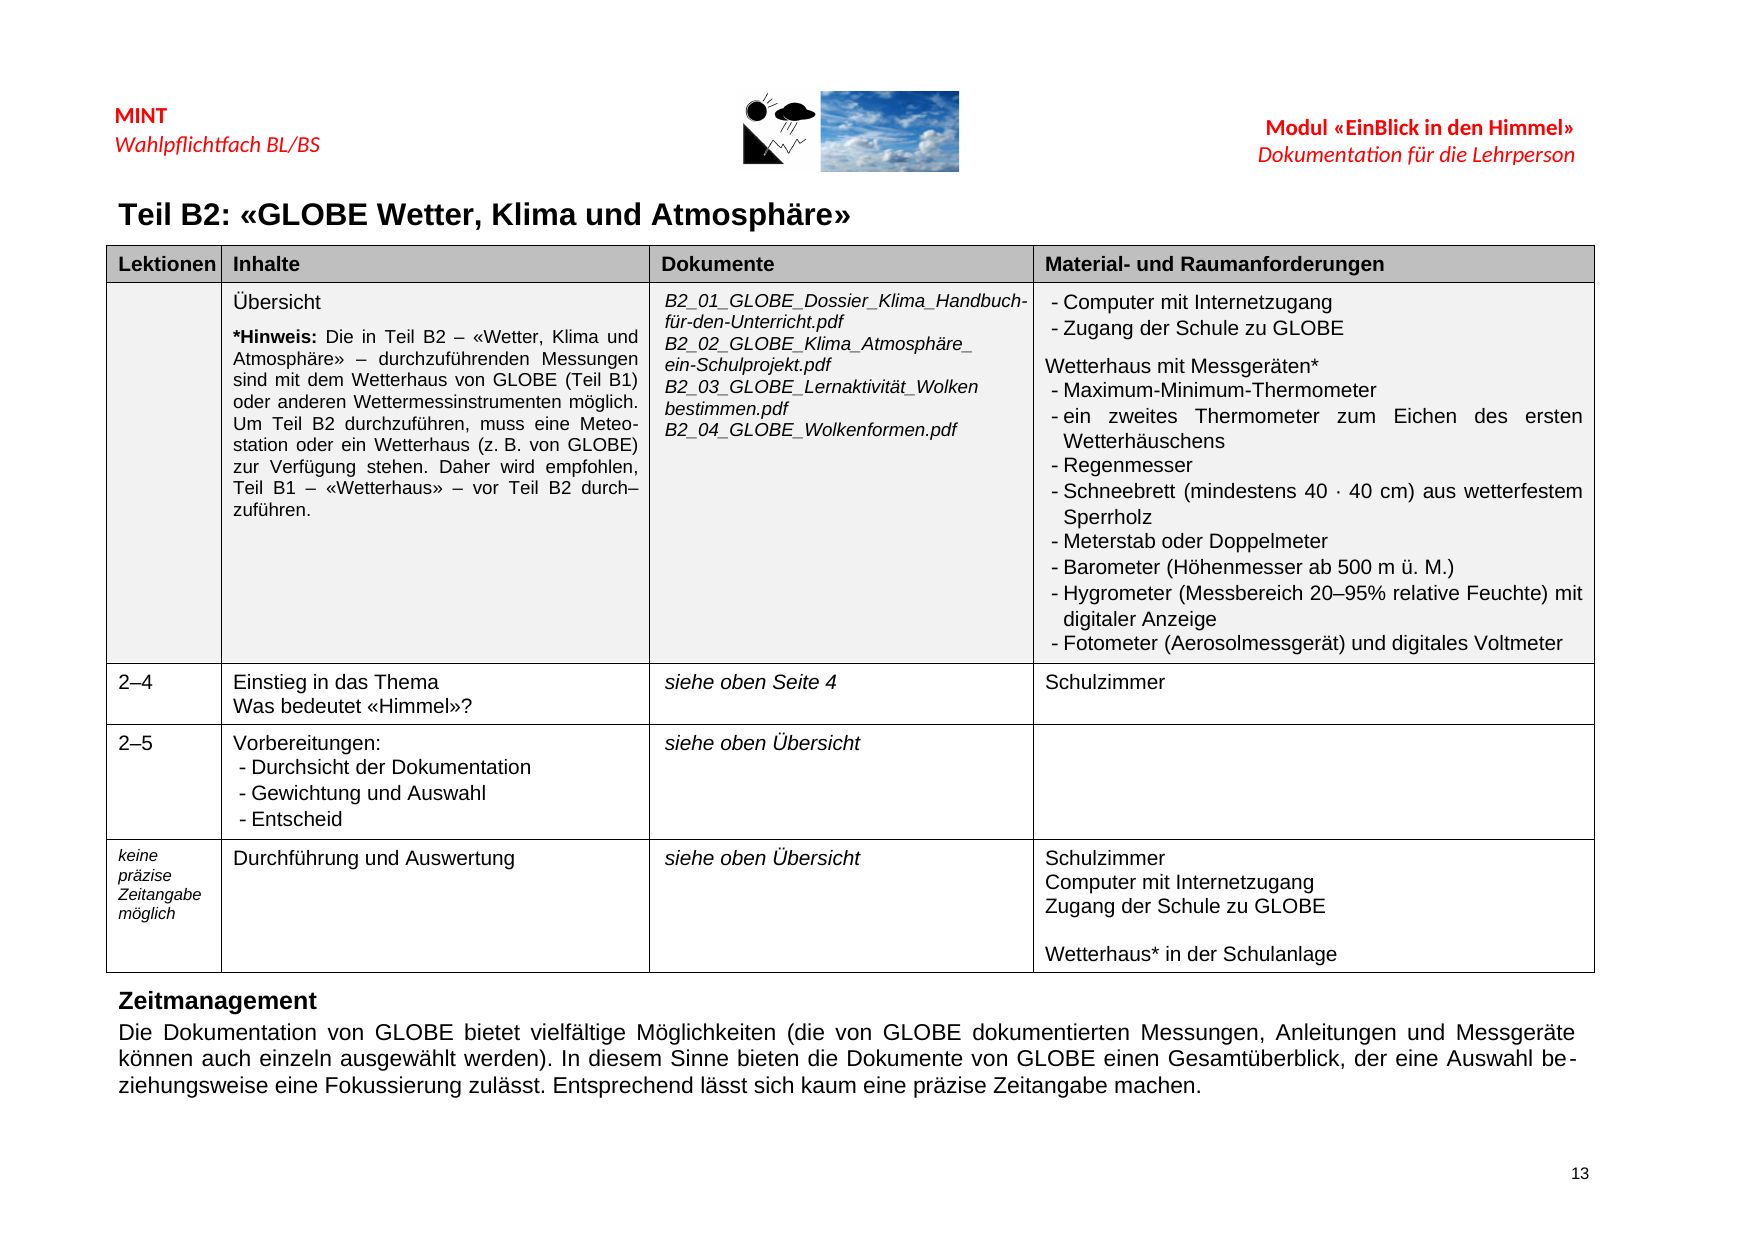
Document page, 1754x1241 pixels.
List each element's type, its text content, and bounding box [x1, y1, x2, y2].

table_cell [107, 283, 221, 662]
table_cell [1034, 725, 1594, 839]
picture [735, 88, 960, 172]
table_cell siehe oben Übersicht [650, 725, 1033, 839]
table_cell B2_01_GLOBE_Dossier_Klima_Handbuch-für-den-Unterricht.pdf B2_02_GLOBE_Klima_Atmosphäre_ ein-Schulprojekt.pdf B2_03_GLOBE_Lernaktivität_Wolken bestimmen.pdf B2_04_GLOBE_Wolkenformen.pdf [650, 283, 1033, 662]
text Die Dokumentation von GLOBE bietet vielfältige Möglichkeiten (die von GLOBE dokumentierten Messungen, Anleitungen und Messgeräte können auch einzeln ausgewählt werden). In diesem Sinne bieten die Dokumente von GLOBE einen Gesamtüberblick, der eine Auswahl beziehungsweise eine Fokussierung zulässt. Entsprechend lässt sich kaum eine präzise Zeitangabe machen. [118, 1019, 1577, 1098]
table_cell keine präzise Zeitangabe möglich [107, 840, 221, 972]
table_cell 2–5 [107, 725, 221, 839]
table_cell 2–4 [107, 664, 221, 724]
table_cell siehe oben Übersicht [650, 840, 1033, 972]
table_header Dokumente [650, 246, 1033, 282]
table_cell Schulzimmer [1034, 664, 1594, 724]
table_cell Einstieg in das Thema Was bedeutet «Himmel»? [222, 664, 649, 724]
table_header Material- und Raumanforderungen [1034, 246, 1594, 282]
table_cell Schulzimmer Computer mit Internetzugang Zugang der Schule zu GLOBE Wetterhaus* in der Schulanlage [1034, 840, 1594, 972]
text Teil B2: «GLOBE Wetter, Klima und Atmosphäre» [118, 196, 1665, 232]
table_header Lektionen [107, 246, 221, 282]
table_cell Übersicht *Hinweis: Die in Teil B2 – «Wetter, Klima und Atmosphäre» – durchzuführenden Messungen sind mit dem Wetterhaus von GLOBE (Teil B1) oder anderen Wettermessinstrumenten möglich. Um Teil B2 durchzuführen, muss eine Meteostation oder ein Wetterhaus (z. B. von GLOBE) zur Verfügung stehen. Daher wird empfohlen, Teil B1 – «Wetterhaus» – vor Teil B2 durch–zuführen. [222, 283, 649, 662]
table_cell Vorbereitungen: Durchsicht der Dokumentation Gewichtung und Auswahl Entscheid [222, 725, 649, 839]
table_cell Computer mit Internetzugang Zugang der Schule zu GLOBE Wetterhaus mit Messgeräten* Maximum-Minimum-Thermometer ein zweites Thermometer zum Eichen des ersten Wetterhäuschens Regenmesser Schneebrett (mindestens 40 ∙ 40 cm) aus wetterfestem Sperrholz Meterstab oder Doppelmeter Barometer (Höhenmesser ab 500 m ü. M.) Hygrometer (Messbereich 20–95% relative Feuchte) mit digitaler Anzeige Fotometer (Aerosolmessgerät) und digitales Voltmeter [1034, 283, 1594, 662]
table_cell Durchführung und Auswertung [222, 840, 649, 972]
table_cell siehe oben Seite 4 [650, 664, 1033, 724]
table_header Inhalte [222, 246, 649, 282]
subtitle Zeitmanagement [118, 986, 1577, 1014]
